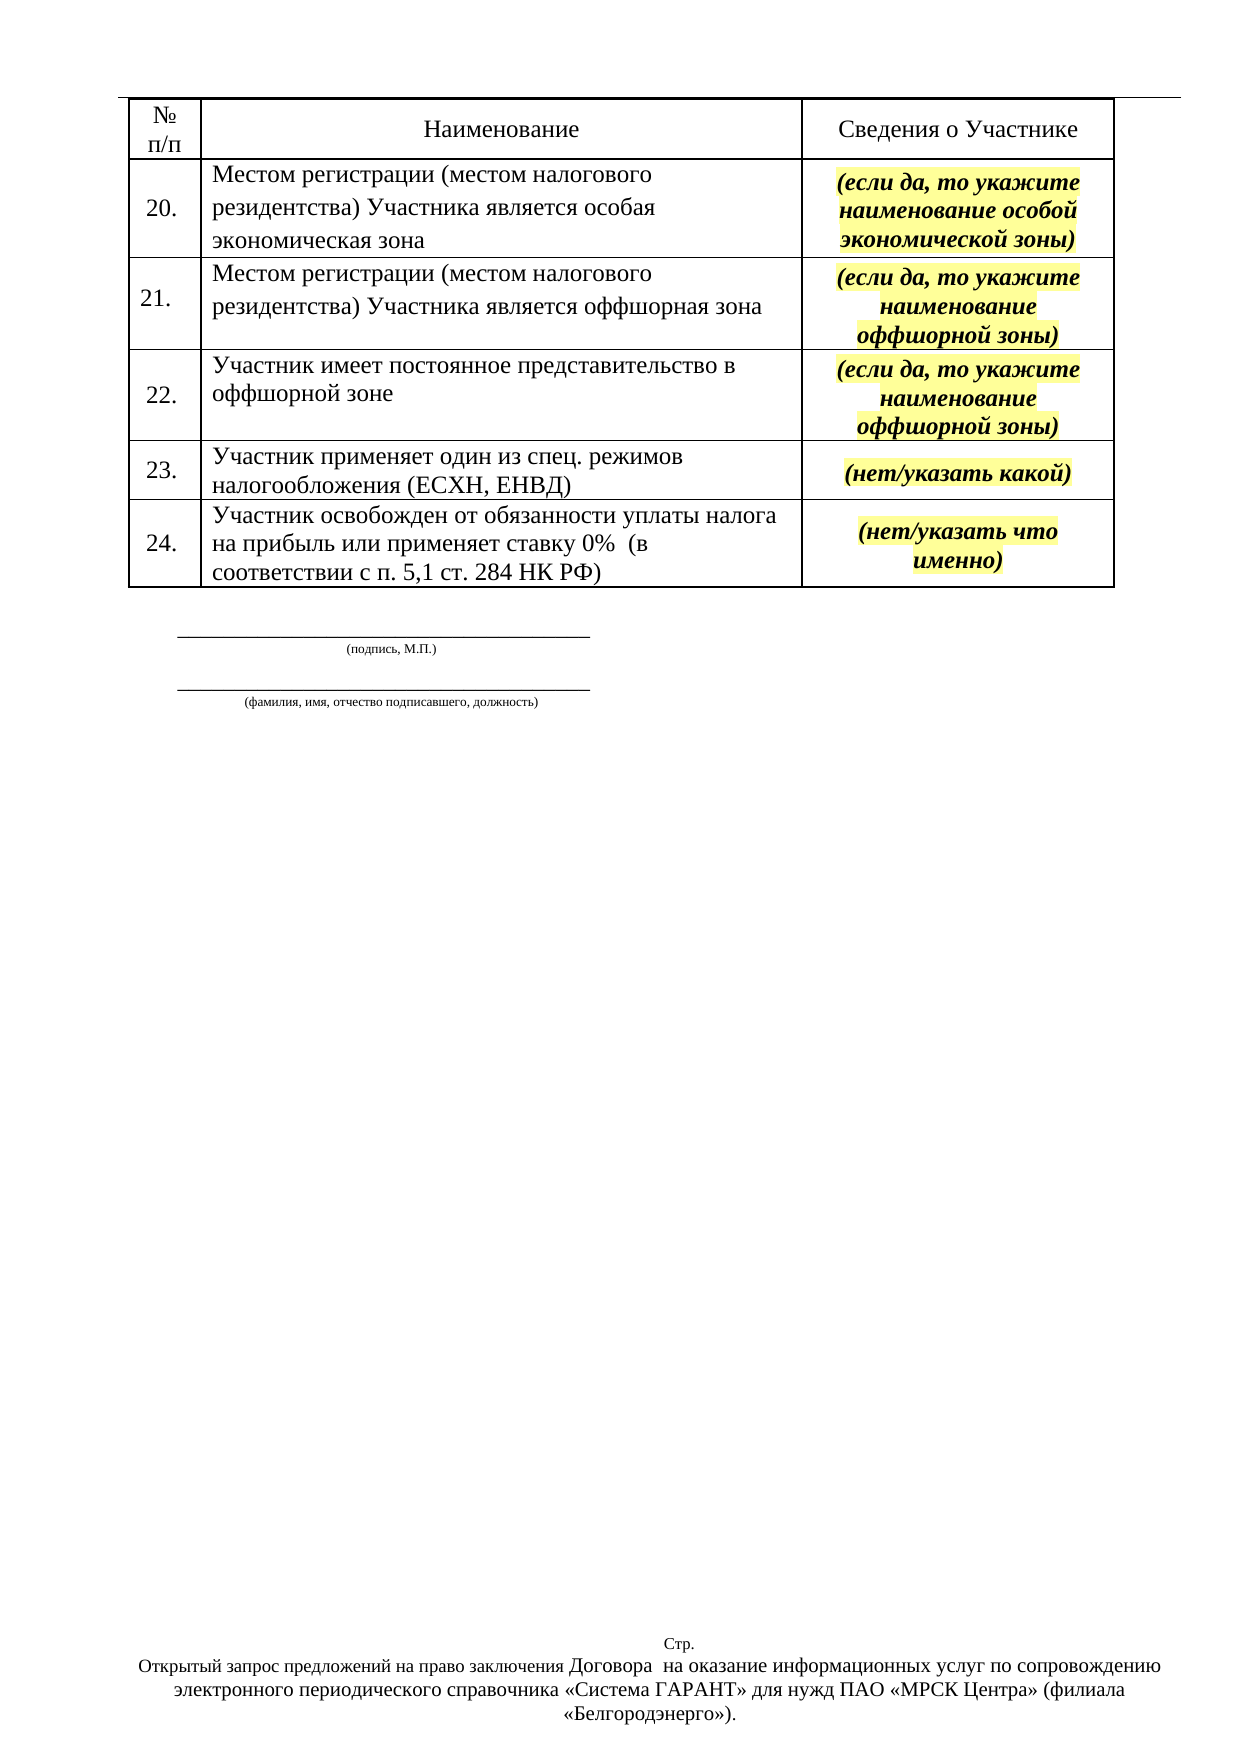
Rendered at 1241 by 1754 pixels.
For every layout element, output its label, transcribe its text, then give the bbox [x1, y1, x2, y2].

table_header № п/п [130, 100, 200, 158]
table_cell Участник освобожден от обязанности уплаты налога на прибыль или применяет ставку 0% (в соответствии с п. 5,1 ст. 284 НК РФ) [202, 500, 801, 586]
text ____________________________________ [118, 614, 605, 641]
table_cell [130, 350, 200, 440]
table_cell (нет/указать что именно) [803, 500, 1113, 586]
table_cell Участник имеет постоянное представительство в оффшорной зоне [202, 350, 801, 440]
text ____________________________________ [118, 667, 605, 693]
table_cell [130, 258, 200, 349]
table_cell Местом регистрации (местом налогового резидентства) Участника является оффшорная зона [202, 258, 801, 349]
table_cell [130, 441, 200, 499]
table_cell (если да, то укажите наименование оффшорной зоны) [803, 350, 1113, 440]
text (подпись, М.П.) [118, 641, 605, 667]
table_cell Участник применяет один из спец. режимов налогообложения (ЕСХН, ЕНВД) [202, 441, 801, 499]
text (фамилия, имя, отчество подписавшего, должность) [118, 693, 605, 720]
table_cell (если да, то укажите наименование оффшорной зоны) [803, 258, 1113, 349]
table_cell [130, 500, 200, 586]
table_cell [130, 160, 200, 257]
table_cell (если да, то укажите наименование особой экономической зоны) [803, 160, 1113, 257]
table_cell Местом регистрации (местом налогового резидентства) Участника является особая экономическая зона [202, 160, 801, 257]
table_cell (нет/указать какой) [803, 441, 1113, 499]
table_header Сведения о Участнике [803, 100, 1113, 158]
table_header Наименование [202, 100, 801, 158]
